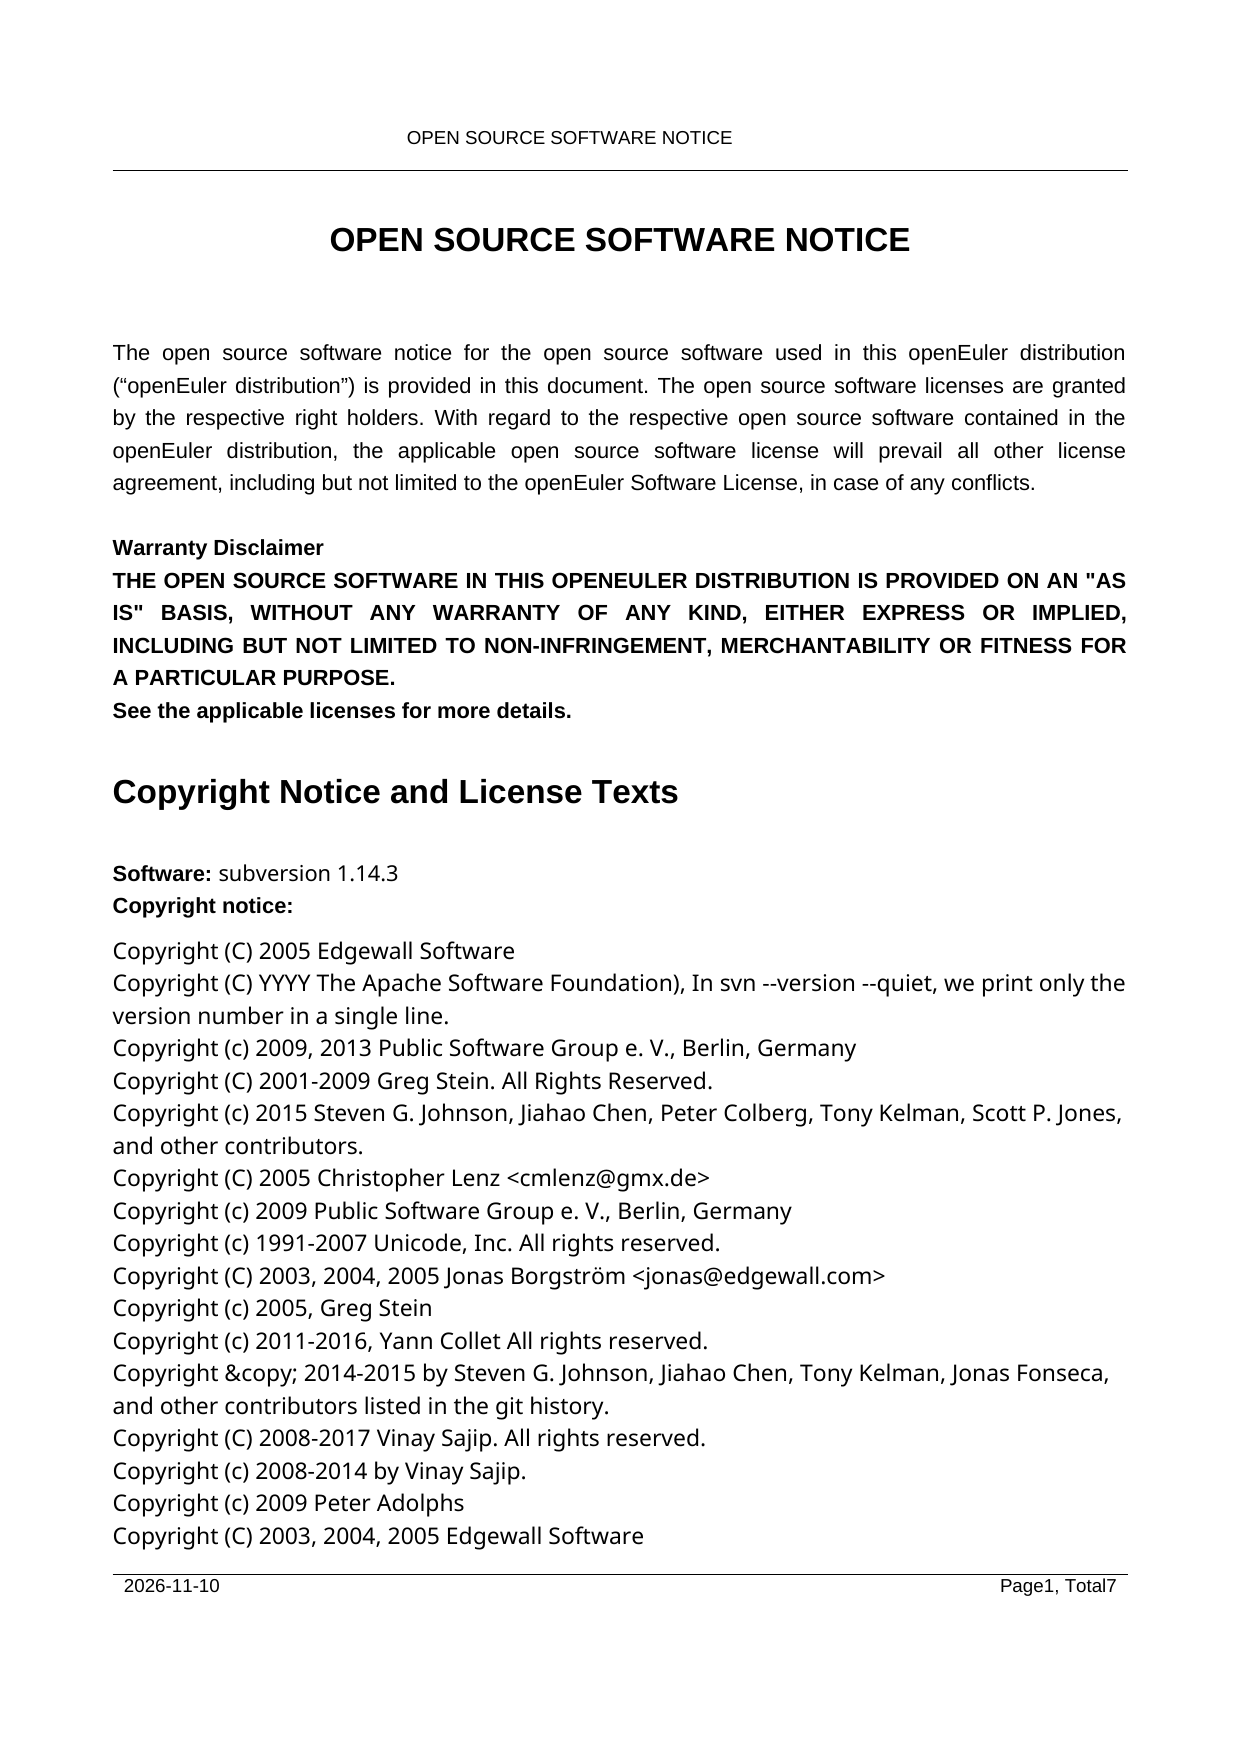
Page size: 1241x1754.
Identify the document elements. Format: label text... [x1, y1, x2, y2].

text The open source software notice for the open source software used in this openEuler distribution (“openEuler distribution”) is provided in this document. The open source software licenses are granted by the respective right holders. With regard to the respective open source software contained in the openEuler distribution, the applicable open source software license will prevail all other license agreement, including but not limited to the openEuler Software License, in case of any conflicts. [112, 336, 1128, 499]
text Copyright notice: [112, 889, 1128, 921]
text Copyright Notice and License Texts [112, 759, 1128, 824]
title Software: subversion 1.14.3 [112, 856, 1128, 889]
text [112, 934, 1128, 1551]
text Warranty Disclaimer [112, 531, 1128, 564]
text THE OPEN SOURCE SOFTWARE IN THIS OPENEULER DISTRIBUTION IS PROVIDED ON AN "AS IS" BASIS, WITHOUT ANY WARRANTY OF ANY KIND, EITHER EXPRESS OR IMPLIED, INCLUDING BUT NOT LIMITED TO NON-INFRINGEMENT, MERCHANTABILITY OR FITNESS FOR A PARTICULAR PURPOSE. See the applicable licenses for more details. [112, 564, 1128, 726]
text OPEN SOURCE SOFTWARE NOTICE [112, 206, 1128, 271]
